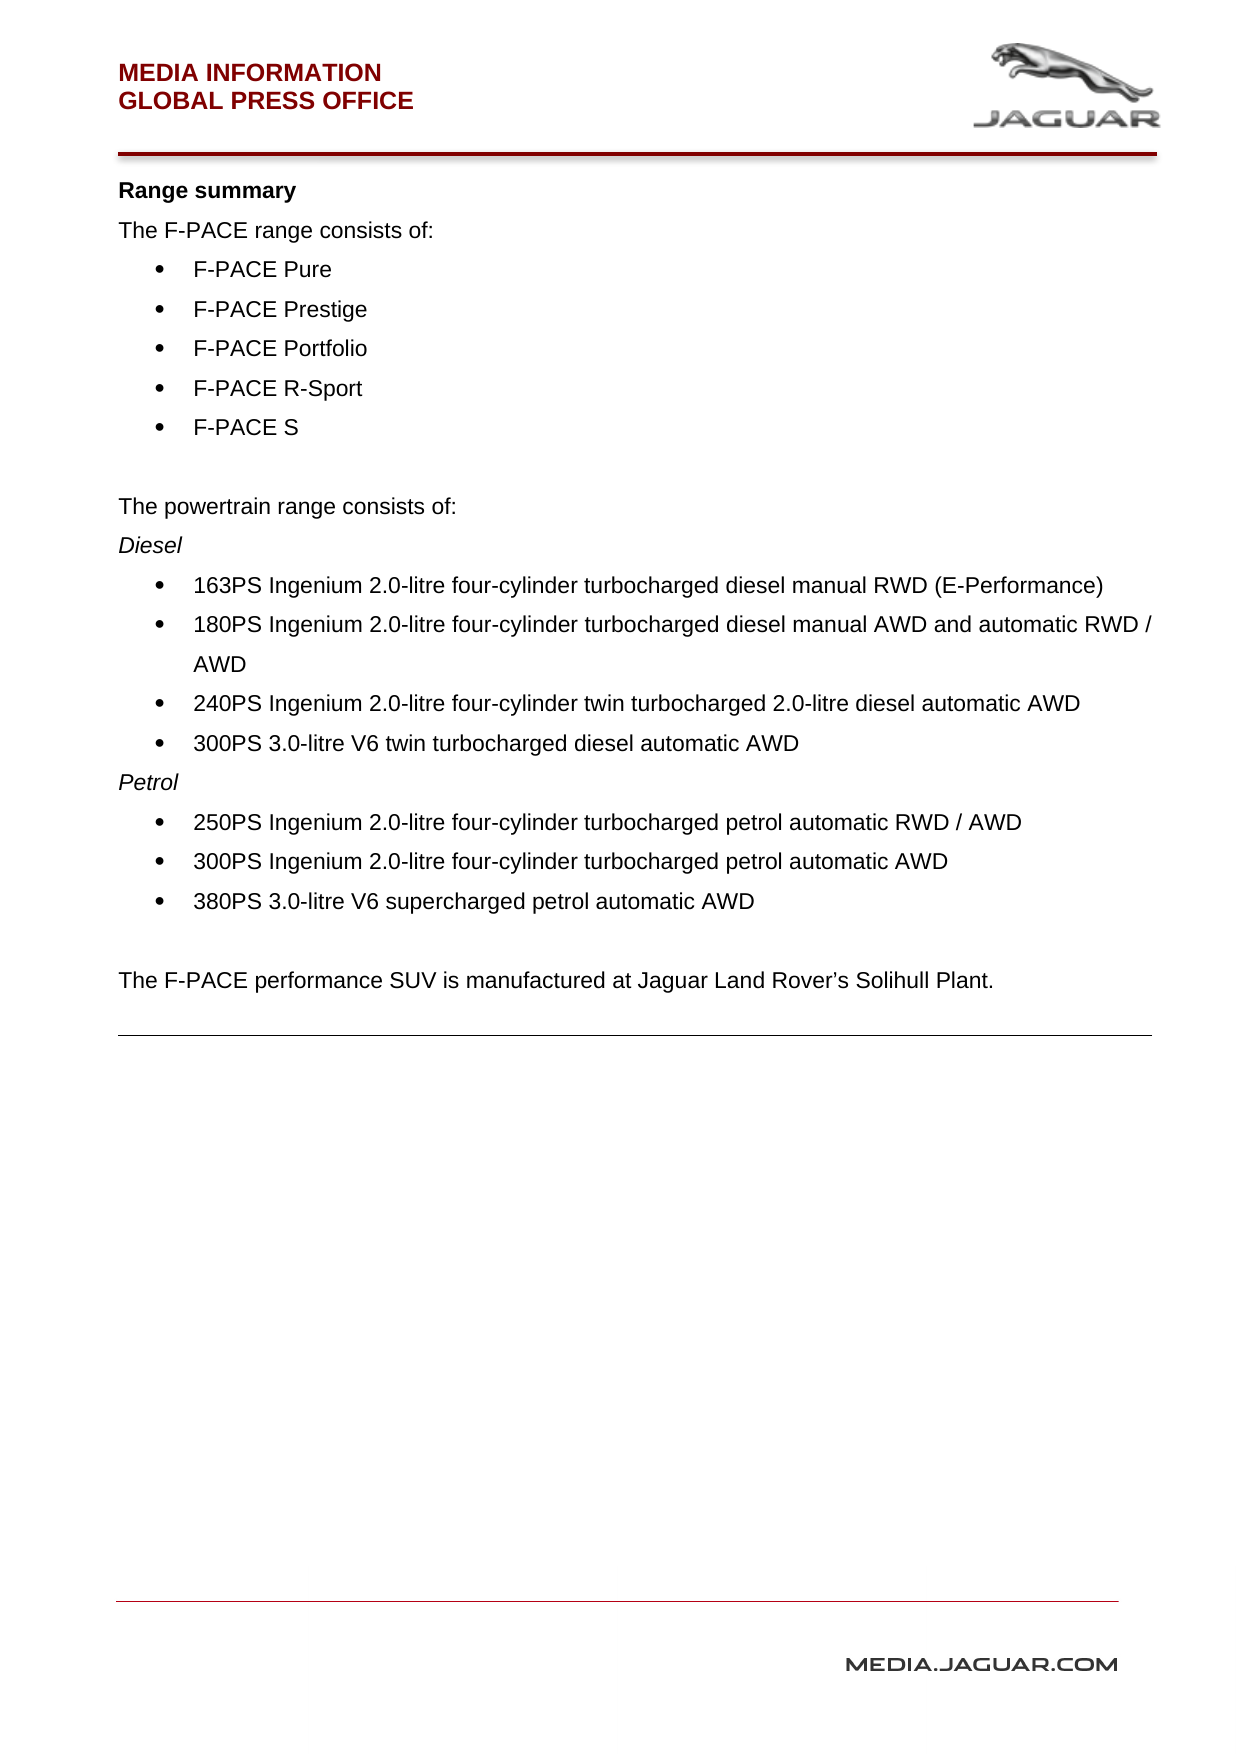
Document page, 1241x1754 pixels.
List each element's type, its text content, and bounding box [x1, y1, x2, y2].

list F-PACE R-Sport [156, 374, 1152, 401]
picture [973, 43, 1162, 128]
text The F-PACE range consists of: [118, 217, 1152, 243]
picture [0, 1566, 1236, 1754]
list F-PACE Portfolio [156, 335, 1152, 361]
list 250PS Ingenium 2.0-litre four-cylinder turbocharged petrol automatic RWD / AWD [156, 809, 1152, 835]
text The F-PACE performance SUV is manufactured at Jaguar Land Rover’s Solihull Plant. [118, 967, 1152, 993]
list 380PS 3.0-litre V6 supercharged petrol automatic AWD [156, 888, 1152, 914]
list 300PS 3.0-litre V6 twin turbocharged diesel automatic AWD [156, 730, 1152, 756]
list F-PACE Pure [156, 256, 1152, 282]
list 300PS Ingenium 2.0-litre four-cylinder turbocharged petrol automatic AWD [156, 848, 1152, 875]
list F-PACE S [156, 414, 1152, 440]
list 180PS Ingenium 2.0-litre four-cylinder turbocharged diesel manual AWD and automatic RWD / AWD [156, 611, 1152, 677]
text The powertrain range consists of: [118, 493, 1152, 519]
list F-PACE Prestige [156, 296, 1152, 322]
list 163PS Ingenium 2.0-litre four-cylinder turbocharged diesel manual RWD (E-Performance) [156, 572, 1152, 598]
list 240PS Ingenium 2.0-litre four-cylinder twin turbocharged 2.0-litre diesel automatic AWD [156, 690, 1152, 717]
text Diesel [118, 532, 1152, 559]
text Range summary [118, 177, 1152, 203]
text Petrol [118, 769, 1152, 796]
